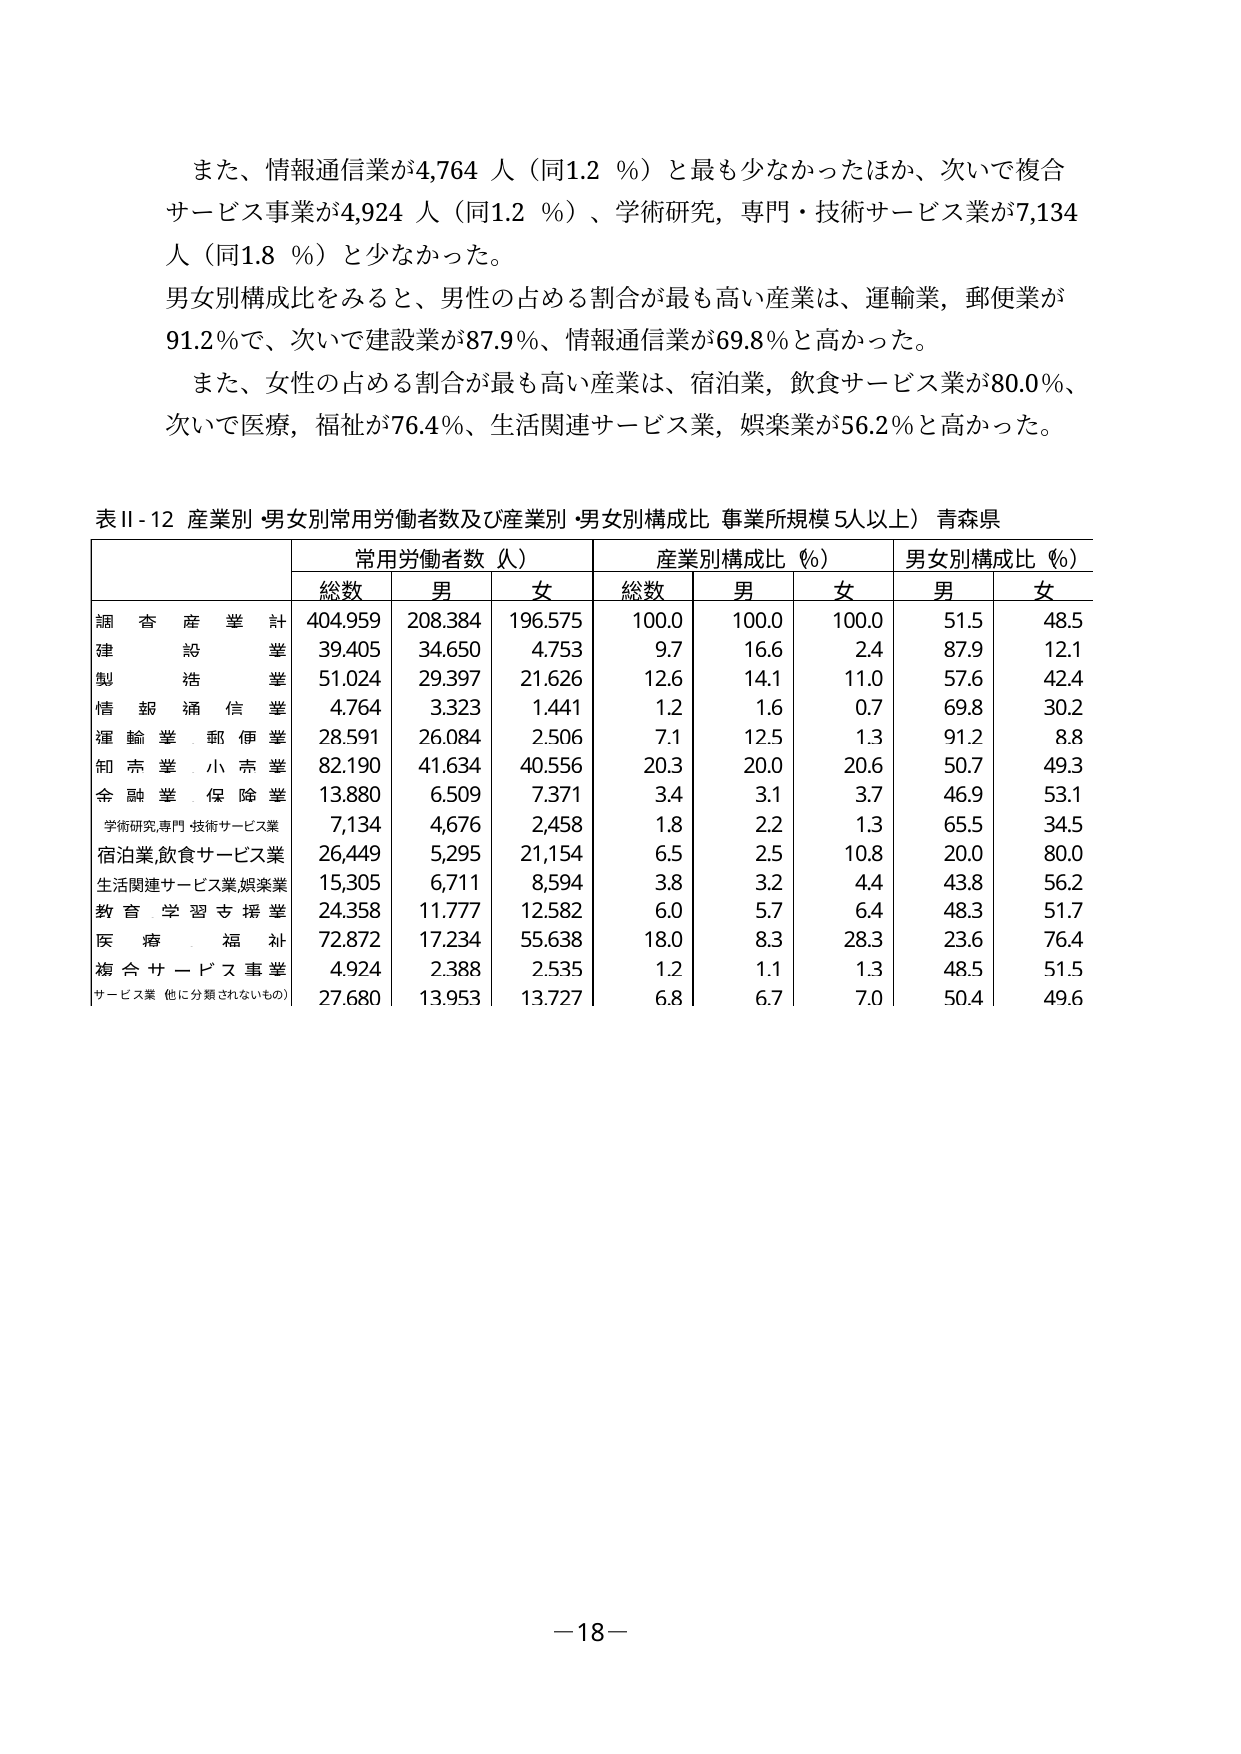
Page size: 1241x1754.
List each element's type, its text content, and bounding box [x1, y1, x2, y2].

text また、女性の占める割合が最も高い産業は、宿泊業,飲食サービス業が80.0％、次いで医療,福祉が76.4％、生活関連サービス業,娯楽業が56.2％と高かった。 [141, 360, 1091, 445]
text 男女別構成比をみると、男性の占める割合が最も高い産業は、運輸業,郵便業が91.2％で、次いで建設業が87.9％、情報通信業が69.8％と高かった。 [91, 275, 1091, 360]
text また、情報通信業が4,764人（同1.2％）と最も少なかったほか、次いで複合サービス事業が4,924人（同1.2％）、学術研究,専門・技術サービス業が7,134人（同1.8％）と少なかった。 [141, 147, 1091, 275]
